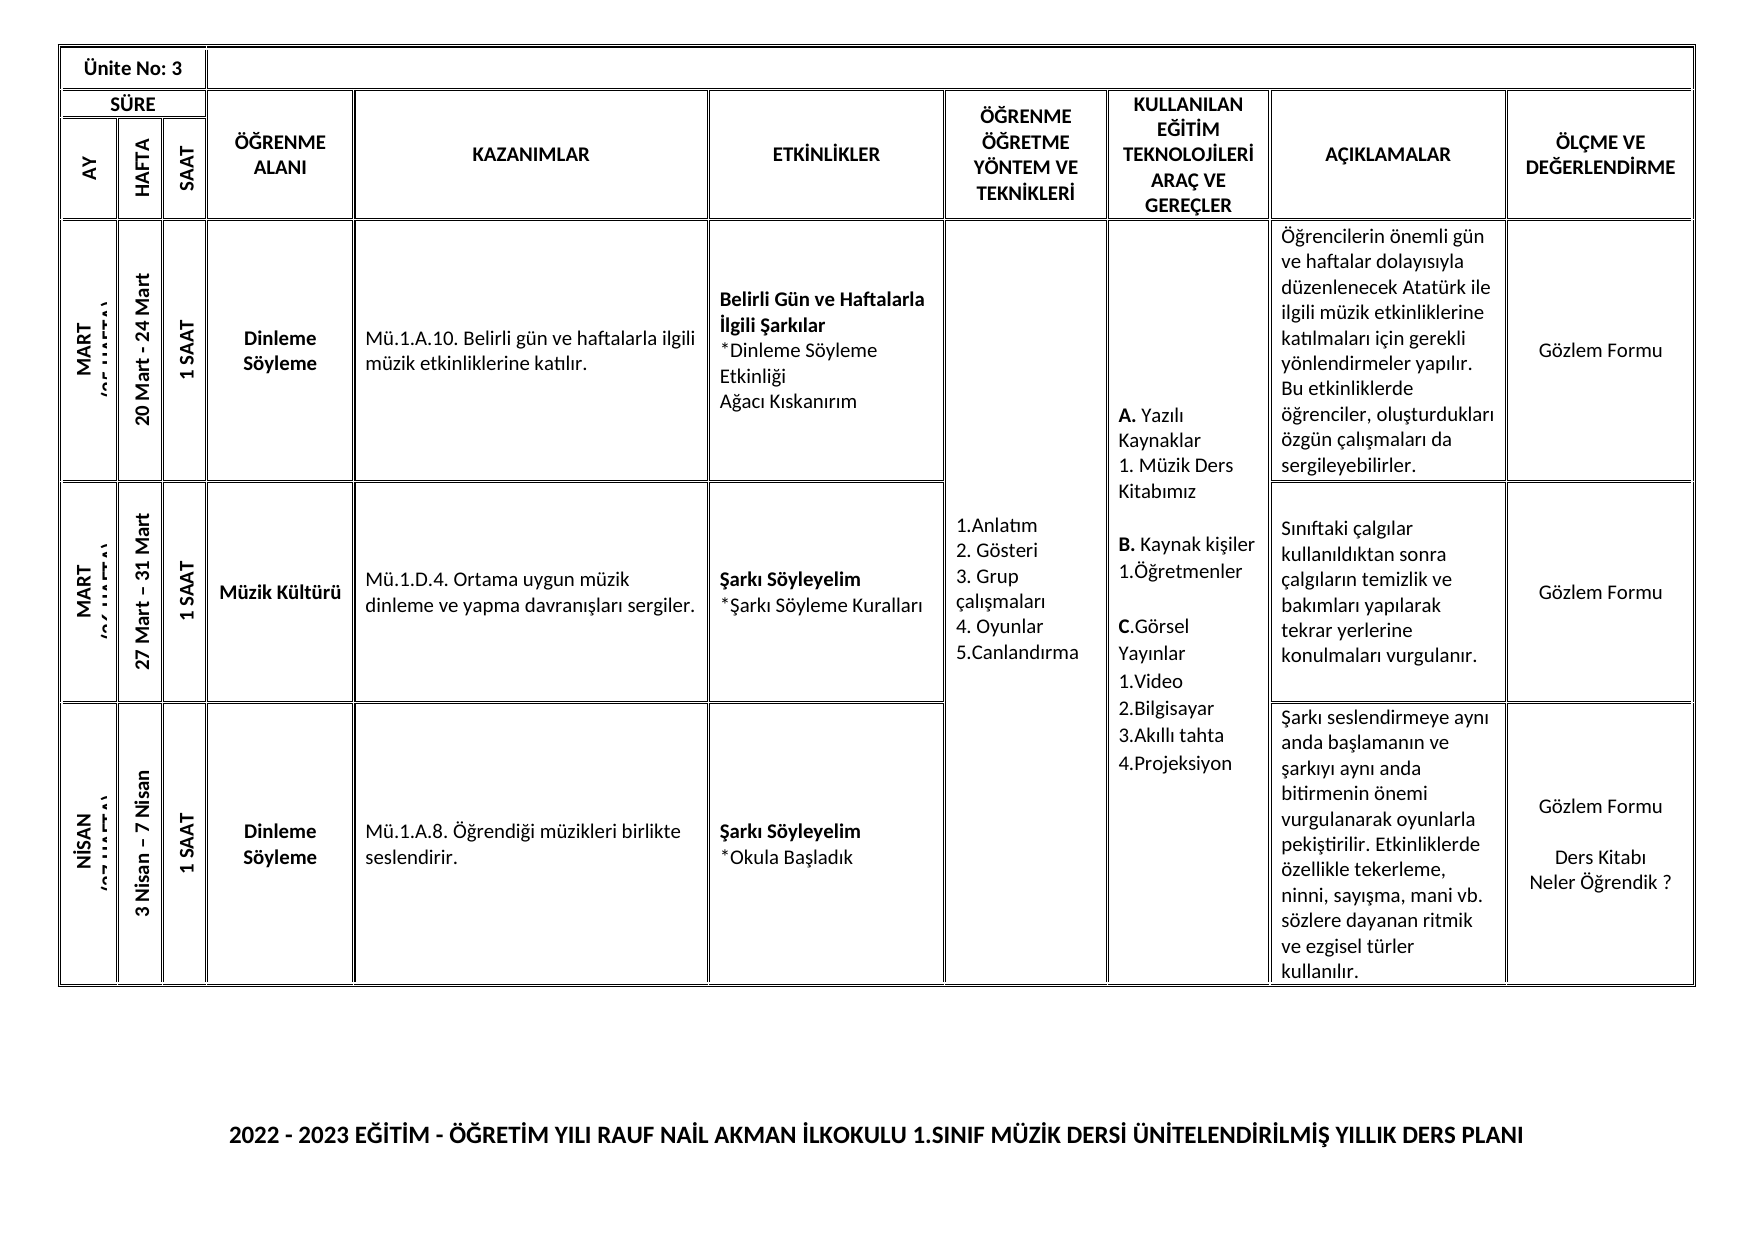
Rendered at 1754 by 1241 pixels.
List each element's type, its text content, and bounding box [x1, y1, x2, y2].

table_cell Şarkı seslendirmeye aynı anda başlamanın ve şarkıyı aynı anda bitirmenin önemi vurgulanarak oyunlarla pekiştirilir. Etkinliklerde özellikle tekerleme, ninni, sayışma, mani vb. sözlere dayanan ritmik ve ezgisel türler kullanılır. [1270, 704, 1506, 984]
table_cell Gözlem Formu [1506, 218, 1695, 479]
table_cell MART (26.HAFTA) [61, 480, 116, 701]
table_cell Belirli Gün ve Haftalarla İlgili Şarkılar *Dinleme Söyleme Etkinliği Ağacı Kıskanırım [710, 221, 943, 479]
table_cell HAFTA [119, 119, 161, 218]
table_header Ünite No: 3 [61, 48, 206, 88]
table_cell KULLANILAN EĞİTİM TEKNOLOJİLERİ ARAÇ VE GEREÇLER [1109, 91, 1268, 218]
table_cell Dinleme Söyleme [206, 701, 354, 984]
table_cell 20 Mart - 24 Mart [119, 221, 161, 479]
table_cell Müzik Kültürü [208, 483, 352, 701]
table_cell Sınıftaki çalgılar kullanıldıktan sonra çalgıların temizlik ve bakımları yapılarak tekrar yerlerine konulmaları vurgulanır. [1272, 483, 1505, 701]
table_cell Şarkı Söyleyelim *Okula Başladık [708, 704, 944, 984]
table_cell 1 SAAT [162, 704, 206, 984]
table_header [206, 47, 1693, 88]
table_cell Gözlem Formu Ders Kitabı Neler Öğrendik ? [1506, 701, 1695, 984]
table_cell ÖLÇME VE DEĞERLENDİRME [1508, 88, 1693, 218]
table_cell 1 SAAT [164, 221, 205, 479]
table_cell ÖĞRENME ALANI [208, 91, 352, 218]
table_cell AY [59, 116, 118, 218]
table_cell 27 Mart – 31 Mart [119, 483, 161, 701]
table_cell Dinleme Söyleme [208, 221, 352, 479]
table_cell 1.Anlatım 2. Gösteri 3. Grup çalışmaları 4. Oyunlar 5.Canlandırma [945, 221, 1107, 984]
table_cell MART (25.HAFTA) [59, 218, 118, 479]
table_cell 3 Nisan – 7 Nisan [118, 704, 162, 984]
table_cell Öğrencilerin önemli gün ve haftalar dolayısıyla düzenlenecek Atatürk ile ilgili müzik etkinliklerine katılmaları için gerekli yönlendirmeler yapılır. Bu etkinliklerde öğrenciler, oluşturdukları özgün çalışmaları da sergileyebilirler. [1272, 221, 1505, 479]
text 2022 - 2023 EĞİTİM - ÖĞRETİM YILI RAUF NAİL AKMAN İLKOKULU 1.SINIF MÜZİK DERSİ ÜNİTELENDİRİLMİŞ YILLIK DERS PLANI [59, 1119, 1695, 1149]
table_cell ÖĞRENME ÖĞRETME YÖNTEM VE TEKNİKLERİ [946, 91, 1106, 218]
table_cell NİSAN (27.HAFTA) [59, 701, 118, 984]
table_cell Şarkı Söyleyelim *Şarkı Söyleme Kuralları [710, 483, 943, 701]
table_cell SÜRE [61, 88, 205, 116]
table_cell Mü.1.A.10. Belirli gün ve haftalarla ilgili müzik etkinliklerine katılır. [356, 221, 707, 479]
table_cell Gözlem Formu [1508, 480, 1693, 701]
table_cell A. Yazılı Kaynaklar 1. Müzik Ders Kitabımız B. Kaynak kişiler 1.Öğretmenler C.Görsel Yayınlar 1.Video 2.Bilgisayar 3.Akıllı tahta 4.Projeksiyon [1107, 218, 1270, 984]
table_cell AÇIKLAMALAR [1272, 91, 1505, 218]
table_cell 1 SAAT [164, 483, 205, 701]
table_cell SAAT [164, 119, 205, 218]
table_cell Mü.1.A.8. Öğrendiği müzikleri birlikte seslendirir. [354, 704, 708, 984]
table_cell ETKİNLİKLER [710, 91, 943, 218]
table_cell KAZANIMLAR [356, 91, 707, 218]
table_cell Mü.1.D.4. Ortama uygun müzik dinleme ve yapma davranışları sergiler. [356, 483, 707, 701]
